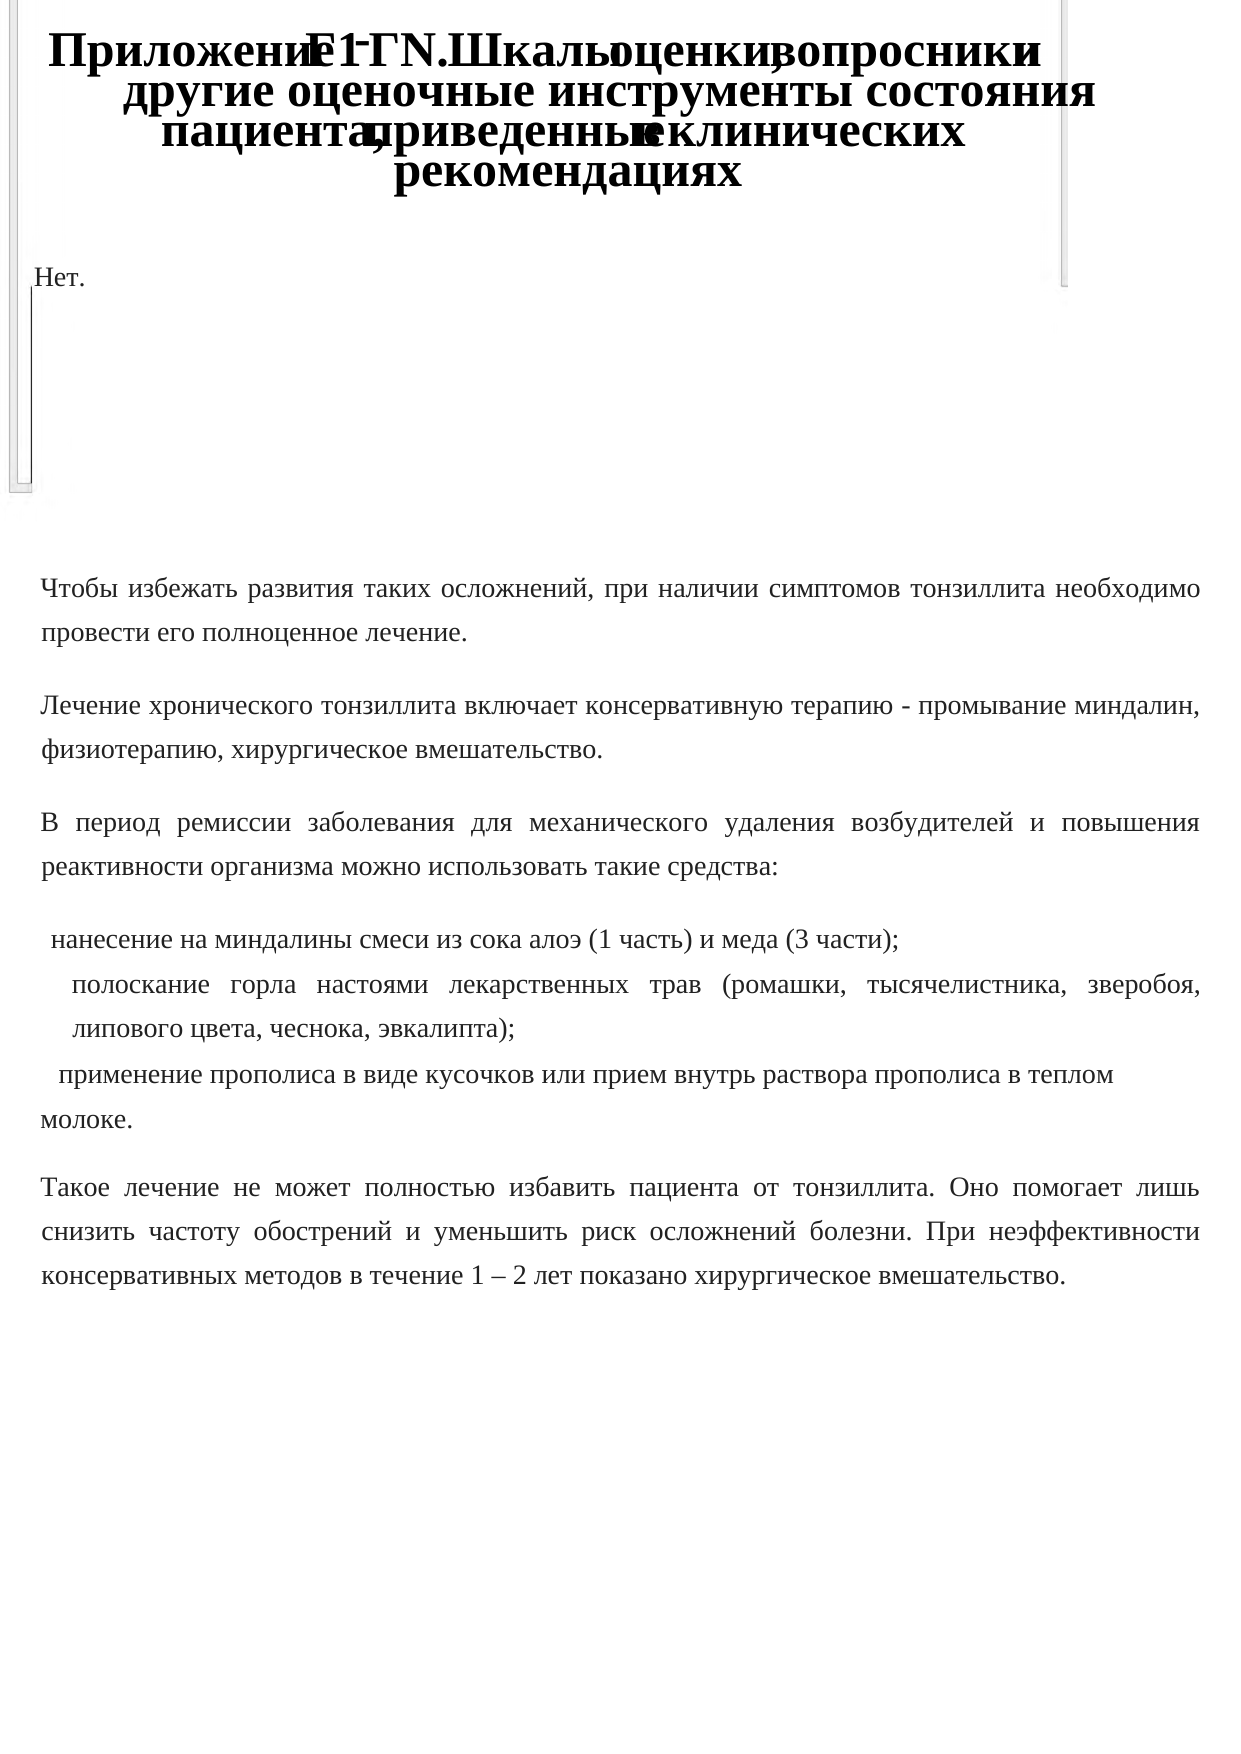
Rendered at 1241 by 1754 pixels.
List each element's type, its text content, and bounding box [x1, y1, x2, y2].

picture [0, 0, 1068, 522]
text Лечение хронического тонзиллита включает консервативную терапию - промывание миндалин, физиотерапию, хирургическое вмешательство. [40, 688, 1202, 764]
text применение прополиса в виде кусочков или прием внутрь раствора прополиса в теплом [53, 1057, 1202, 1089]
text полоскание горла настоями лекарственных трав (ромашки, тысячелистника, зверобоя, липового цвета, чеснока, эвкалипта); [53, 968, 1202, 1044]
text нанесение на миндалины смеси из сока алоэ (1 часть) и меда (3 части); [40, 922, 1202, 955]
text Чтобы избежать развития таких осложнений, при наличии симптомов тонзиллита необходимо провести его полноценное лечение. [40, 571, 1202, 647]
text В период ремиссии заболевания для механического удаления возбудителей и повышения реактивности организма можно использовать такие средства: [40, 805, 1202, 881]
text Такое лечение не может полностью избавить пациента от тонзиллита. Оно помогает лишь снизить частоту обострений и уменьшить риск осложнений болезни. При неэффективности консервативных методов в течение 1 – 2 лет показано хирургическое вмешательство. [40, 1170, 1202, 1291]
text молоке. [40, 1102, 1202, 1134]
